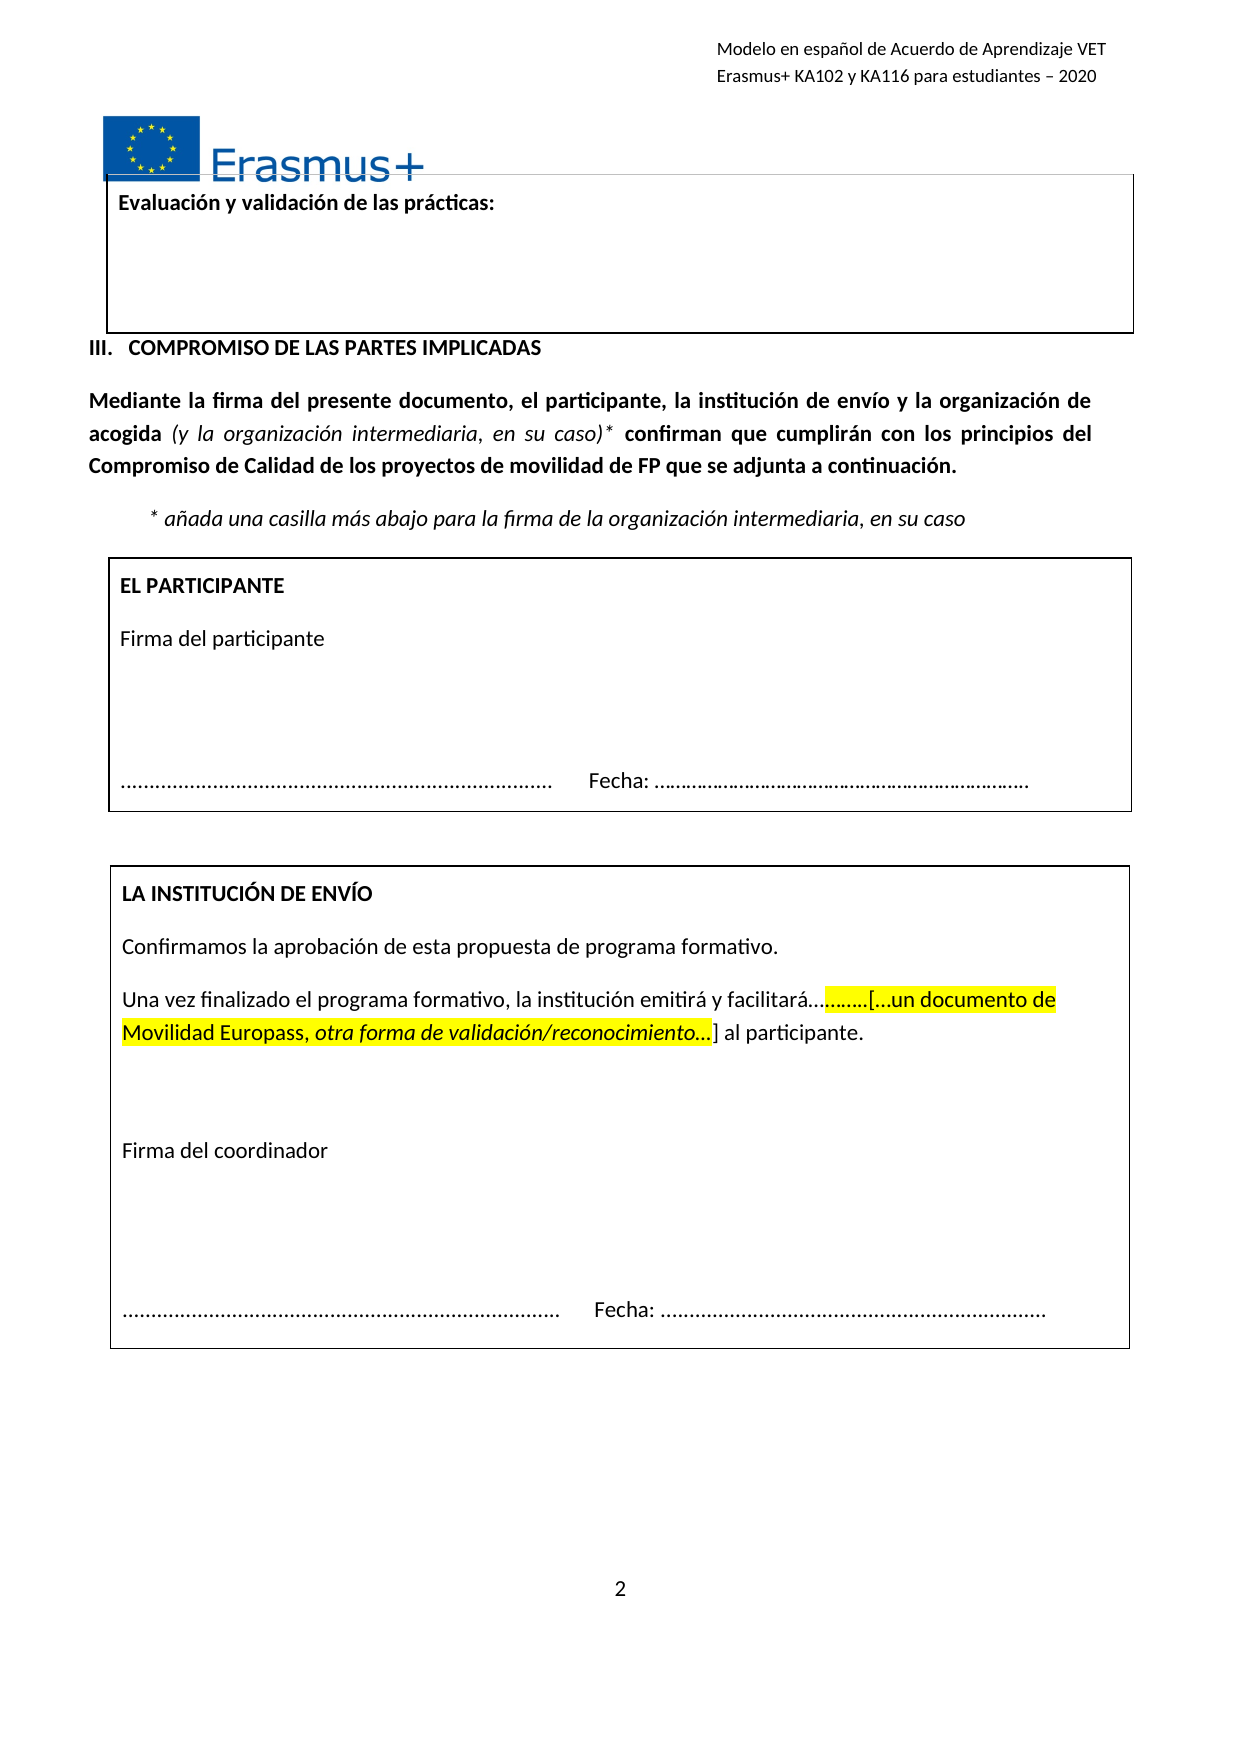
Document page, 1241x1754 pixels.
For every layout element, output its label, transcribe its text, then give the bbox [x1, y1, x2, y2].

table_header LA INSTITUCIÓN DE ENVÍO Confirmamos la aprobación de esta propuesta de programa formativo. Una vez finalizado el programa formativo, la institución emitirá y facilitará………..[…un documento de Movilidad Europass, otra forma de validación/reconocimiento…] al participante. [111, 867, 1129, 1123]
table_header EL PARTICIPANTE Firma del participante ........................................................................... Fecha: …………………………………………………………….. [110, 559, 1131, 811]
table_cell Evaluación y validación de las prácticas: [108, 175, 1133, 332]
table_cell Firma del coordinador ............................................................................ [111, 1124, 583, 1348]
picture [84, 97, 442, 200]
text * añada una casilla más abajo para la firma de la organización intermediaria, en su caso [148, 504, 1093, 532]
text III. COMPROMISO DE LAS PARTES IMPLICADAS [88, 333, 1093, 362]
table_cell Fecha: ................................................................... [583, 1124, 1129, 1348]
text Mediante la firma del presente documento, el participante, la institución de envío y la organización de acogida (y la organización intermediaria, en su caso)* confirman que cumplirán con los principios del Compromiso de Calidad de los proyectos de movilidad de FP que se adjunta a continuación. [88, 387, 1093, 479]
